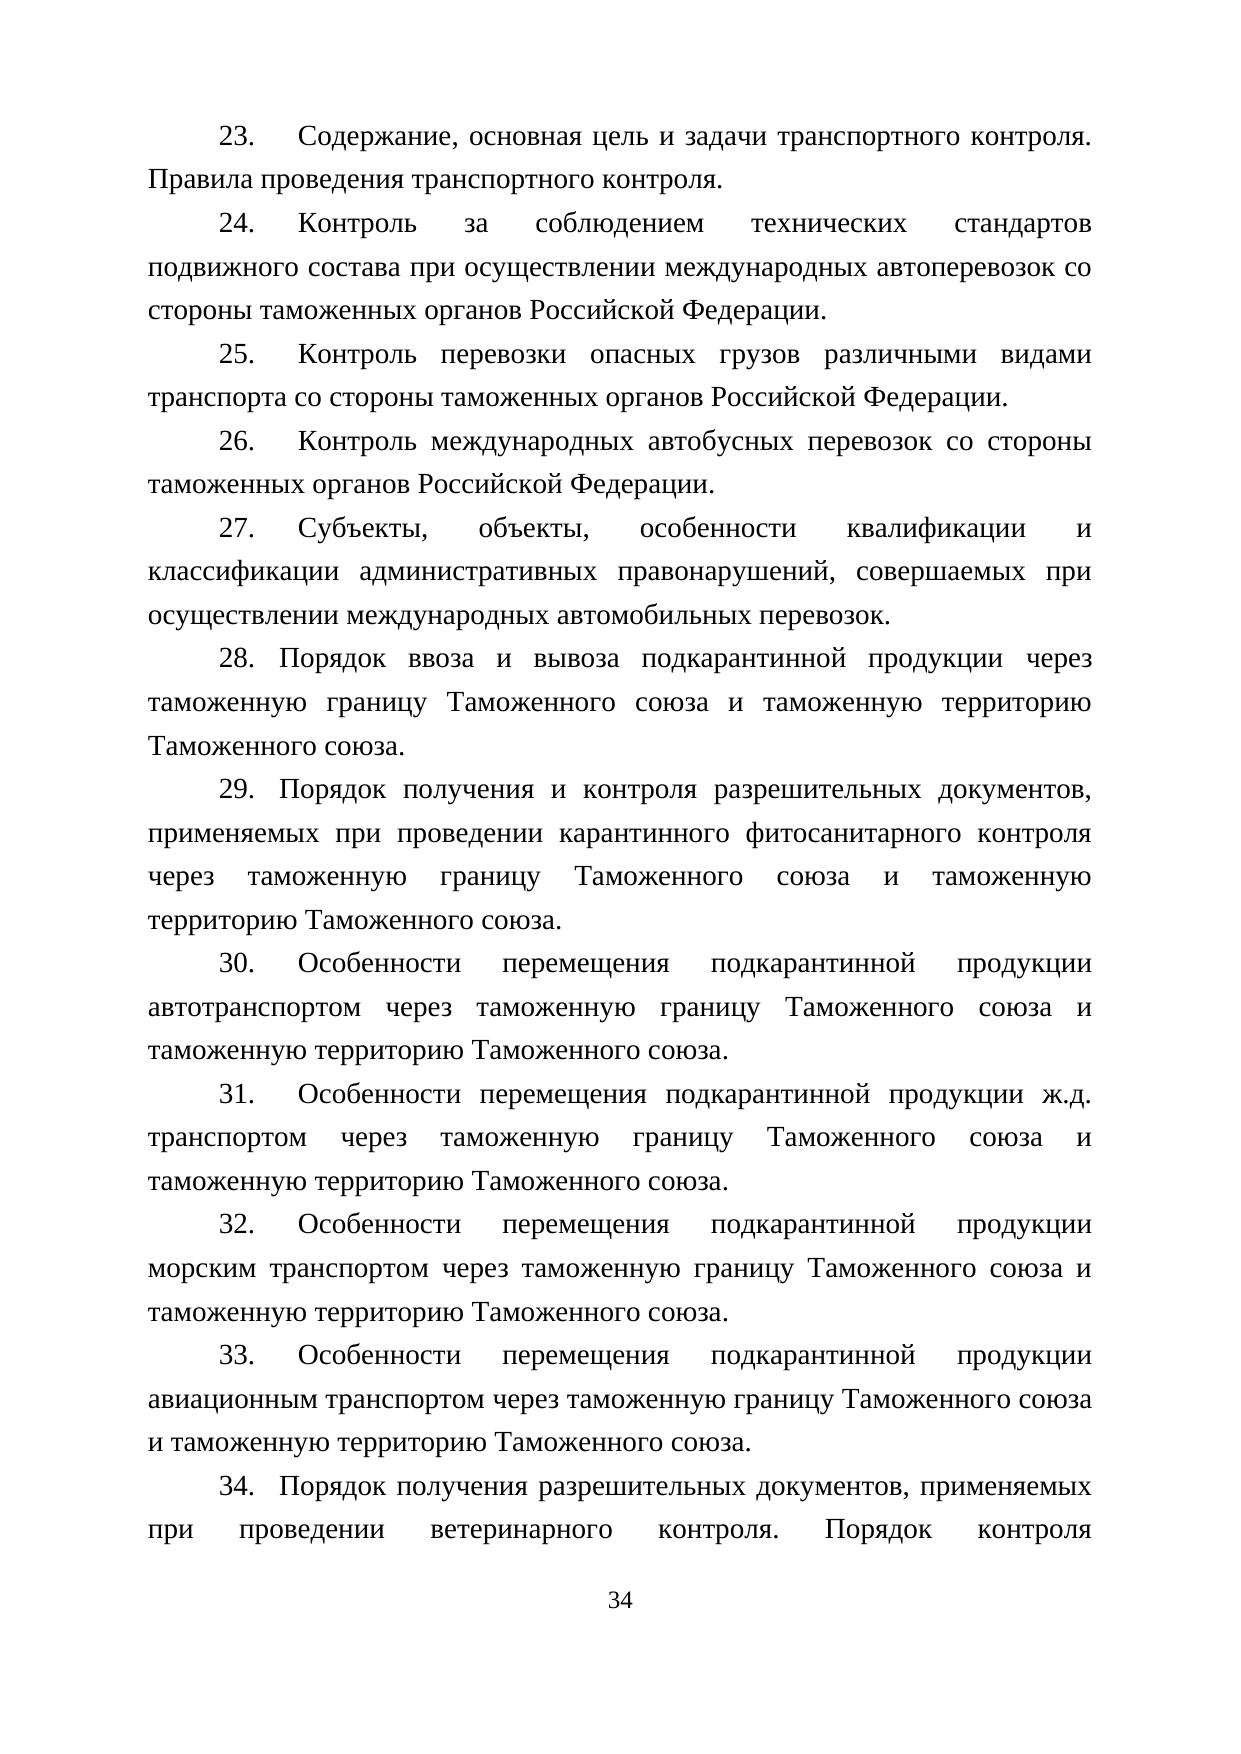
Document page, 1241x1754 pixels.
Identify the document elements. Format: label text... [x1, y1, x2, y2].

list Порядок получения и контроля разрешительных документов, применяемых при проведении карантинного фитосанитарного контроля через таможенную границу Таможенного союза и таможенную территорию Таможенного союза. [148, 771, 1092, 935]
list Особенности перемещения подкарантинной продукции автотранспортом через таможенную границу Таможенного союза и таможенную территорию Таможенного союза. [148, 945, 1092, 1066]
list Особенности перемещения подкарантинной продукции ж.д. транспортом через таможенную границу Таможенного союза и таможенную территорию Таможенного союза. [148, 1076, 1092, 1197]
list Особенности перемещения подкарантинной продукции морским транспортом через таможенную границу Таможенного союза и таможенную территорию Таможенного союза. [148, 1207, 1092, 1327]
list Особенности перемещения подкарантинной продукции авиационным транспортом через таможенную границу Таможенного союза и таможенную территорию Таможенного союза. [148, 1337, 1092, 1458]
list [148, 1468, 1092, 1545]
list Порядок ввоза и вывоза подкарантинной продукции через таможенную границу Таможенного союза и таможенную территорию Таможенного союза. [148, 641, 1092, 761]
list Содержание, основная цель и задачи транспортного контроля. Правила проведения транспортного контроля. [148, 118, 1092, 195]
list Контроль перевозки опасных грузов различными видами транспорта со стороны таможенных органов Российской Федерации. [148, 336, 1092, 413]
list Субъекты, объекты, особенности квалификации и классификации административных правонарушений, совершаемых при осуществлении международных автомобильных перевозок. [148, 510, 1092, 631]
list Контроль за соблюдением технических стандартов подвижного состава при осуществлении международных автоперевозок со стороны таможенных органов Российской Федерации. [148, 205, 1092, 326]
list Контроль международных автобусных перевозок со стороны таможенных органов Российской Федерации. [148, 423, 1092, 500]
